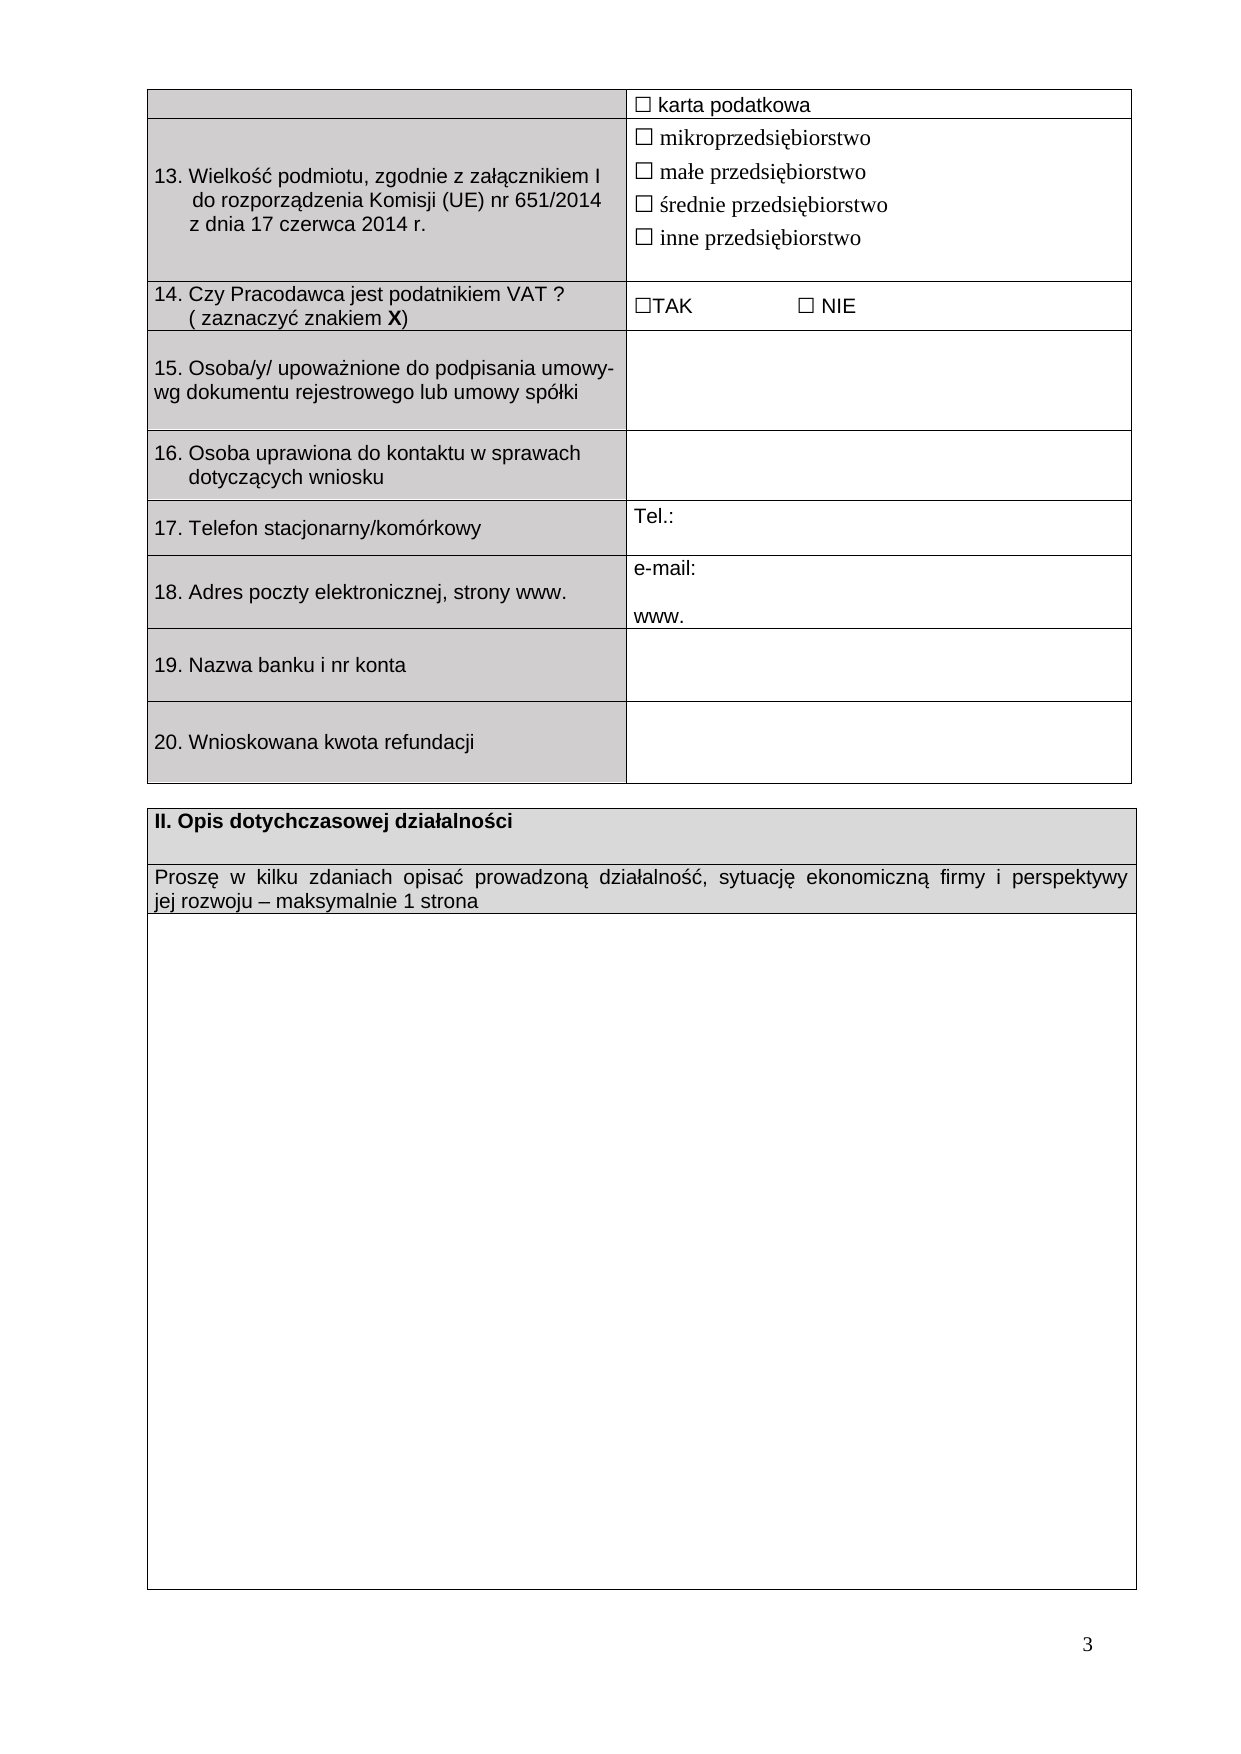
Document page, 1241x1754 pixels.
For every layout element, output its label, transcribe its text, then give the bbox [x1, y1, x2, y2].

table_cell 20. Wnioskowana kwota refundacji [148, 702, 626, 782]
table_cell e-mail: www. [627, 556, 1131, 628]
table_header II. Opis dotychczasowej działalności [148, 809, 1136, 864]
table_cell Proszę w kilku zdaniach opisać prowadzoną działalność, sytuację ekonomiczną firmy i perspektywy jej rozwoju – maksymalnie 1 strona [148, 865, 1136, 913]
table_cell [148, 90, 626, 118]
table_cell 17. Telefon stacjonarny/komórkowy [148, 501, 626, 555]
table_cell [627, 431, 1131, 499]
table_cell TAK NIE [627, 282, 1131, 330]
table_cell [627, 629, 1131, 701]
table_cell Tel.: [627, 501, 1131, 555]
table_cell 15. Osoba/y/ upoważnione do podpisania umowy- wg dokumentu rejestrowego lub umowy spółki [148, 331, 626, 429]
table_cell 19. Nazwa banku i nr konta [148, 629, 626, 701]
table_cell [627, 331, 1131, 429]
table_cell [148, 914, 1136, 1589]
table_cell 14. Czy Pracodawca jest podatnikiem VAT ? ( zaznaczyć znakiem X) [148, 282, 626, 330]
table_cell 16. Osoba uprawiona do kontaktu w sprawach dotyczących wniosku [148, 431, 626, 499]
table_cell 13. Wielkość podmiotu, zgodnie z załącznikiem I do rozporządzenia Komisji (UE) nr 651/2014 z dnia 17 czerwca 2014 r. [148, 119, 626, 281]
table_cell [627, 90, 1131, 118]
table_cell 18. Adres poczty elektronicznej, strony www. [148, 556, 626, 628]
table_cell mikroprzedsiębiorstwo małe przedsiębiorstwo średnie przedsiębiorstwo inne przedsiębiorstwo [627, 119, 1131, 281]
table_cell [627, 702, 1131, 782]
